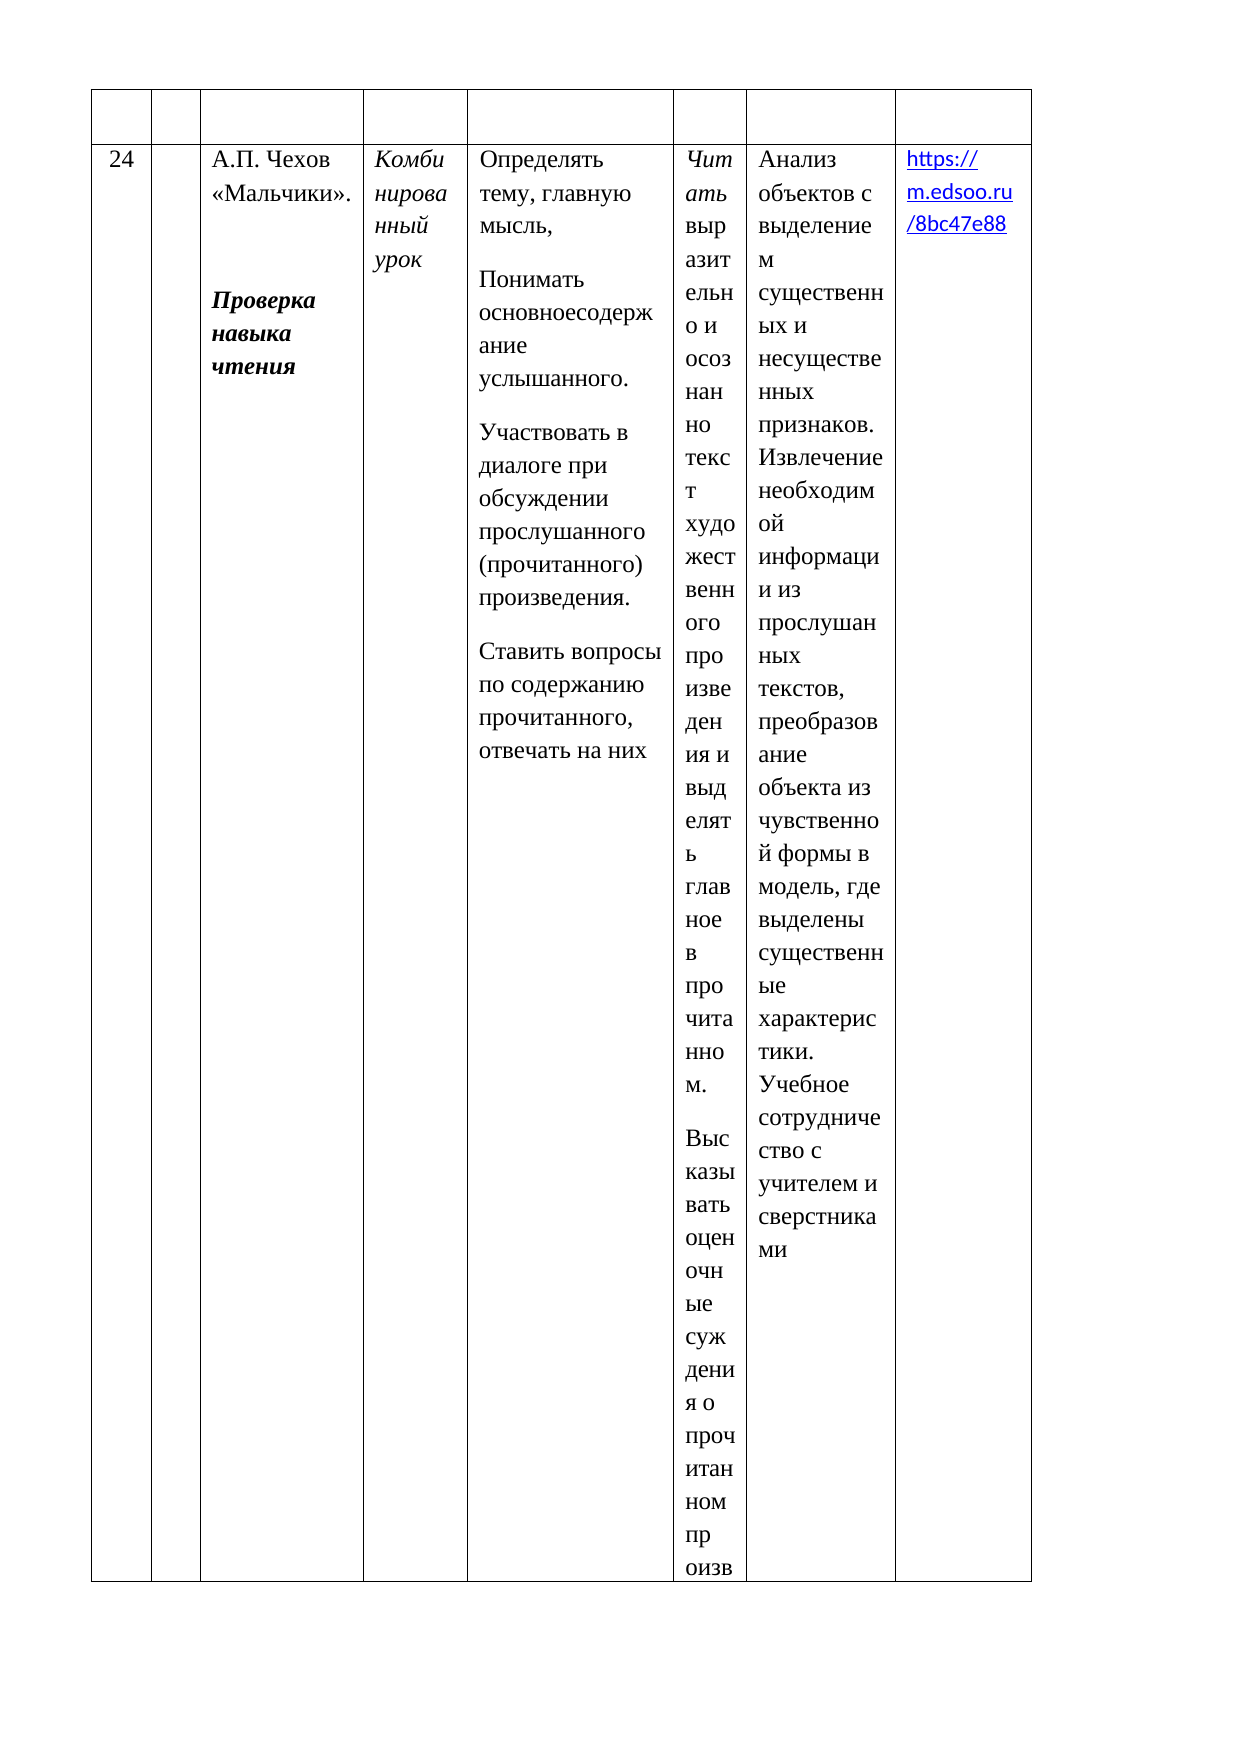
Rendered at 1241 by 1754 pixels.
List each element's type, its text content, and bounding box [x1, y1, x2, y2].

table_cell [364, 90, 467, 143]
table_cell [468, 90, 673, 143]
table_cell [201, 90, 363, 143]
table_cell [152, 90, 200, 143]
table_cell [896, 145, 1031, 1581]
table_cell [468, 145, 673, 1581]
table_cell [92, 90, 151, 143]
table_cell [747, 90, 895, 143]
table_cell [896, 90, 1031, 143]
table_cell [152, 145, 200, 1581]
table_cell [364, 145, 467, 1581]
table_cell 24 [92, 145, 151, 1581]
table_cell [674, 90, 746, 143]
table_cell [747, 145, 895, 1581]
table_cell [201, 145, 363, 1581]
